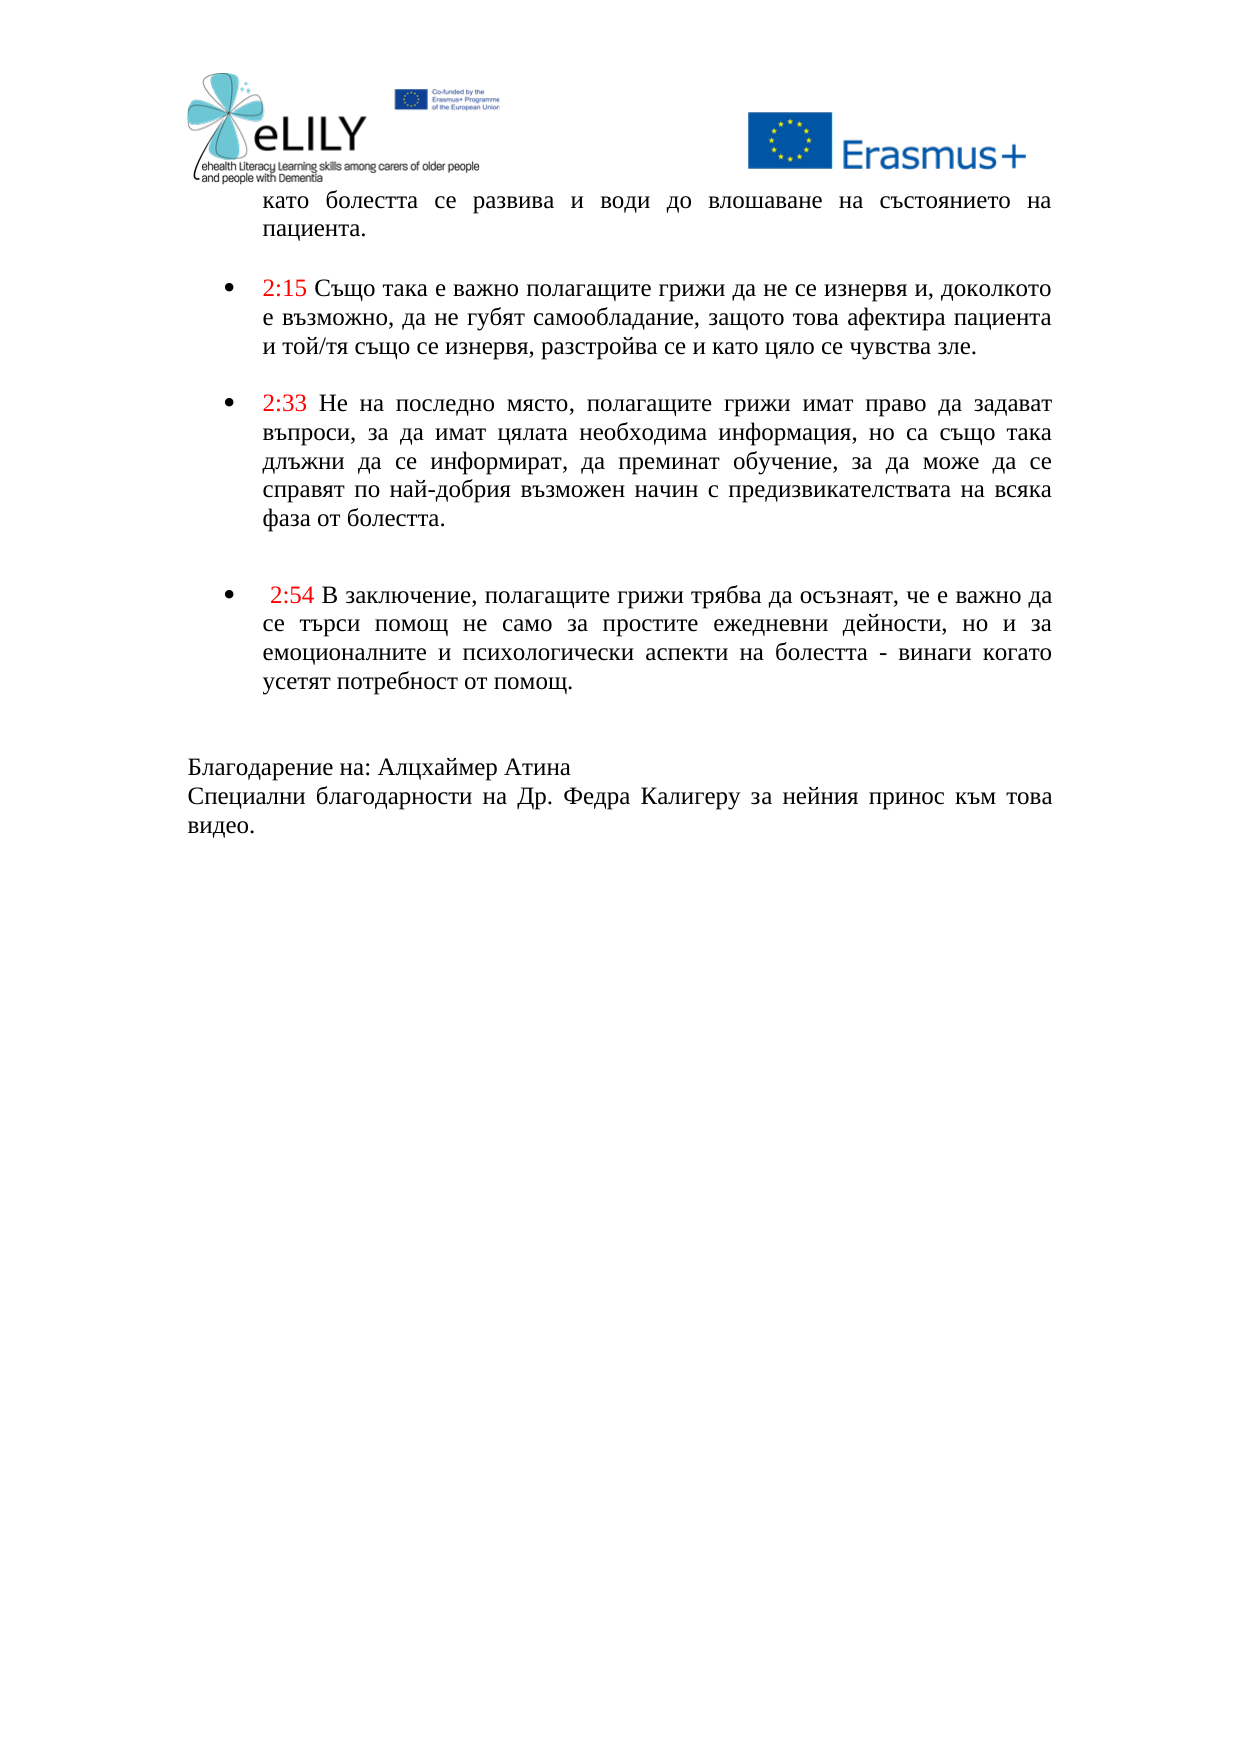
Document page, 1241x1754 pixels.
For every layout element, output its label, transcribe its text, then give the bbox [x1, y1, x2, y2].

picture [187, 73, 500, 185]
text Благодарение на: Алцхаймер Атина [187, 752, 1053, 781]
list 2:15 Също така е важно полагащите грижи да не се изнервя и, доколкото е възможно, да не губят самообладание, защото това афектира пациента и той/тя също се изнервя, разстройва се и като цяло се чувства зле. [225, 273, 1053, 359]
list 2:33 Не на последно място, полагащите грижи имат право да задават въпроси, за да имат цялата необходима информация, но са също така длъжни да се информират, да преминат обучение, за да може да се справят по най-добрия възможен начин с предизвикателствата на всяка фаза от болестта. [225, 388, 1053, 532]
text Специални благодарности на Др. Федра Калигеру за нейния принос към това видео. [187, 781, 1053, 838]
picture [732, 96, 1042, 185]
list 2:54 В заключение, полагащите грижи трябва да осъзнаят, че е важно да се търси помощ не само за простите ежедневни дейности, но и за емоционалните и психологически аспекти на болестта - винаги когато усетят потребност от помощ. [225, 580, 1053, 695]
